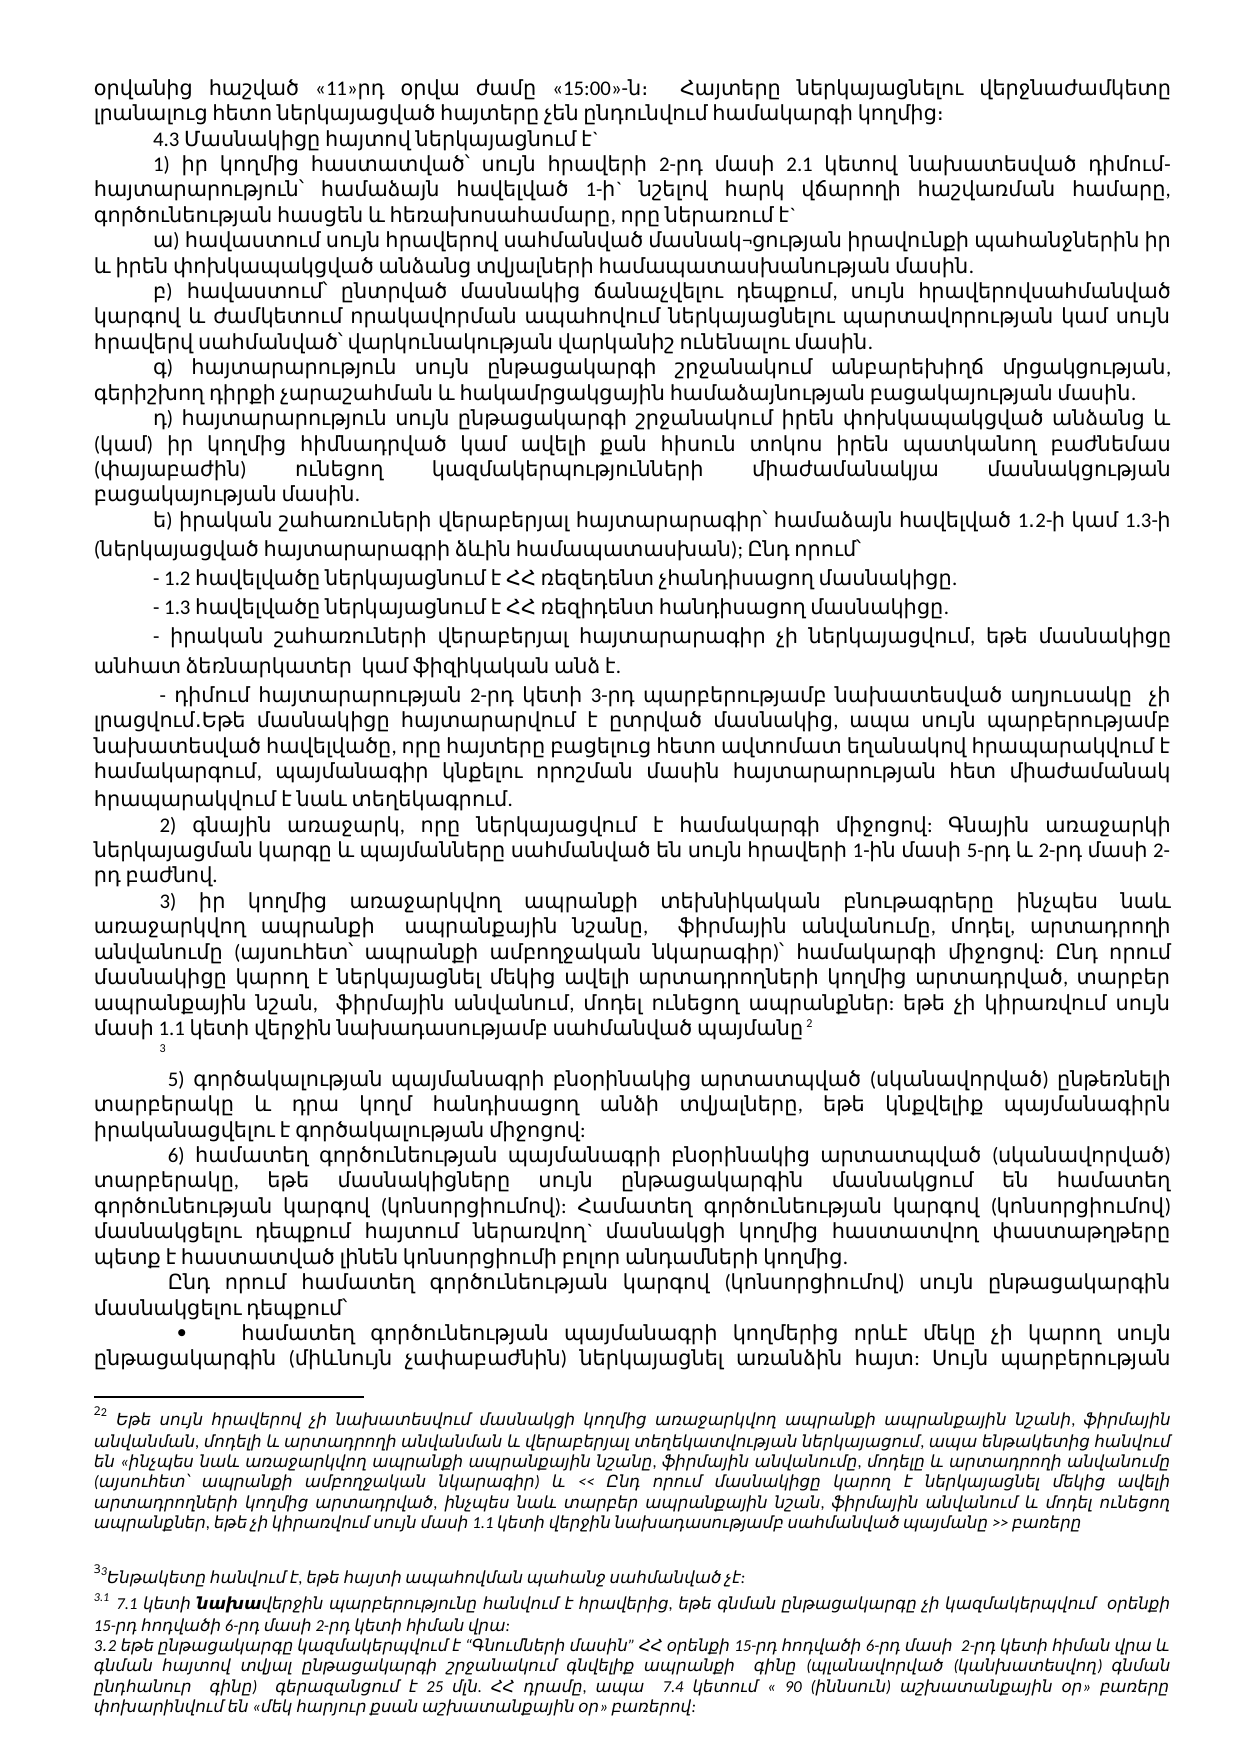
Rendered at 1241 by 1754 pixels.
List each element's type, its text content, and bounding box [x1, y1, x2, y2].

text - իրական շահառուների վերաբերյալ հայտարարագիր չի ներկայացվում, եթե մասնակիցը անհատ ձեռնարկատեր կամ ֆիզիկական անձ է. [94, 624, 1171, 678]
text 4.3 Մասնակիցը հայտով ներկայացնում է` [94, 126, 1171, 151]
text 3) իր կողմից առաջարկվող ապրանքի տեխնիկական բնութագրերը ինչպես նաև առաջարկվող ապրանքի ապրանքային նշանը, ֆիրմային անվանումը, մոդել, արտադրողի անվանումը (այսուհետ՝ ապրանքի ամբողջական նկարագիր)՝ համակարգի միջոցով: Ընդ որում մասնակիցը կարող է ներկայացնել մեկից ավելի արտադրողների կողմից արտադրված, տարբեր ապրանքային նշան, ֆիրմային անվանում, մոդել ունեցող ապրանքներ: եթե չի կիրառվում սույն մասի 1.1 կետի վերջին նախադասությամբ սահմանված պայմանը 2 [94, 888, 1171, 1041]
text բ) հավաստում՝ ընտրված մասնակից ճանաչվելու դեպքում, սույն հրավերովսահմանված կարգով և ժամկետում որակավորման ապահովում ներկայացնելու պարտավորության կամ սույն հրավերվ սահմանված՝ վարկունակության վարկանիշ ունենալու մասին. [94, 278, 1171, 354]
text գ) հայտարարություն սույն ընթացակարգի շրջանակում անբարեխիղճ մրցակցության, գերիշխող դիրքի չարաշահման և հակամրցակցային համաձայնության բացակայության մասին. [94, 354, 1171, 405]
text 6) համատեղ գործունեության պայմանագրի բնօրինակից արտատպված (սկանավորված) տարբերակը, եթե մասնակիցները սույն ընթացակարգին մասնակցում են համատեղ գործունեության կարգով (կոնսորցիումով): Համատեղ գործունեության կարգով (կոնսորցիումով) մասնակցելու դեպքում հայտում ներառվող` մասնակցի կողմից հաստատվող փաստաթղթերը պետք է հաստատված լինեն կոնսորցիումի բոլոր անդամների կողմից. [94, 1142, 1171, 1269]
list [94, 1320, 1171, 1371]
text 3 [94, 1041, 1171, 1066]
text Ընդ որում համատեղ գործունեության կարգով (կոնսորցիումով) սույն ընթացակարգին մասնակցելու դեպքում՝ [94, 1269, 1171, 1320]
text դ) հայտարարություն սույն ընթացակարգի շրջանակում իրեն փոխկապակցված անձանց և (կամ) իր կողմից հիմնադրված կամ ավելի քան հիսուն տոկոս իրեն պատկանող բաժնեմաս (փայաբաժին) ունեցող կազմակերպությունների միաժամանակյա մասնակցության բացակայության մասին. [94, 405, 1171, 507]
text - 1.2 հավելվածը ներկայացնում է ՀՀ ռեզեդենտ չհանդիսացող մասնակիցը. [94, 565, 1171, 591]
text - 1.3 հավելվածը ներկայացնում է ՀՀ ռեզիդենտ հանդիսացող մասնակիցը. [94, 594, 1171, 620]
text ա) հավաստում սույն հրավերով սահմանված մասնակ¬ցության իրավունքի պահանջներին իր և իրեն փոխկապակցված անձանց տվյալների համապատասխանության մասին. [94, 227, 1171, 278]
text 5) գործակալության պայմանագրի բնօրինակից արտատպված (սկանավորված) ընթեռնելի տարբերակը և դրա կողմ հանդիսացող անձի տվյալները, եթե կնքվելիք պայմանագիրն իրականացվելու է գործակալության միջոցով: [94, 1066, 1171, 1142]
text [94, 75, 1171, 126]
text ե) իրական շահառուների վերաբերյալ հայտարարագիր՝ համաձայն հավելված 1․2-ի կամ 1.3-ի (ներկայացված հայտարարագրի ձևին համապատասխան); Ընդ որում՝ [94, 507, 1171, 562]
text 2) գնային առաջարկ, որը ներկայացվում է համակարգի միջոցով: Գնային առաջարկի ներկայացման կարգը և պայմանները սահմանված են սույն հրավերի 1-ին մասի 5-րդ և 2-րդ մասի 2-րդ բաժնով. [94, 812, 1171, 888]
text 1) իր կողմից հաստատված՝ սույն հրավերի 2-րդ մասի 2.1 կետով նախատեսված դիմում-հայտարարություն՝ համաձայն հավելված 1-ի` նշելով հարկ վճարողի հաշվառման համարը, գործունեության հասցեն և հեռախոսահամարը, որը ներառում է` [94, 151, 1171, 227]
text - դիմում հայտարարության 2-րդ կետի 3-րդ պարբերությամբ նախատեսված աղյուսակը չի լրացվում․Եթե մասնակիցը հայտարարվում է ըտրված մասնակից, ապա սույն պարբերությամբ նախատեսված հավելվածը, որը հայտերը բացելուց հետո ավտոմատ եղանակով հրապարակվում է համակարգում, պայմանագիր կնքելու որոշման մասին հայտարարության հետ միաժամանակ հրապարակվում է նաև տեղեկագրում. [94, 682, 1171, 812]
